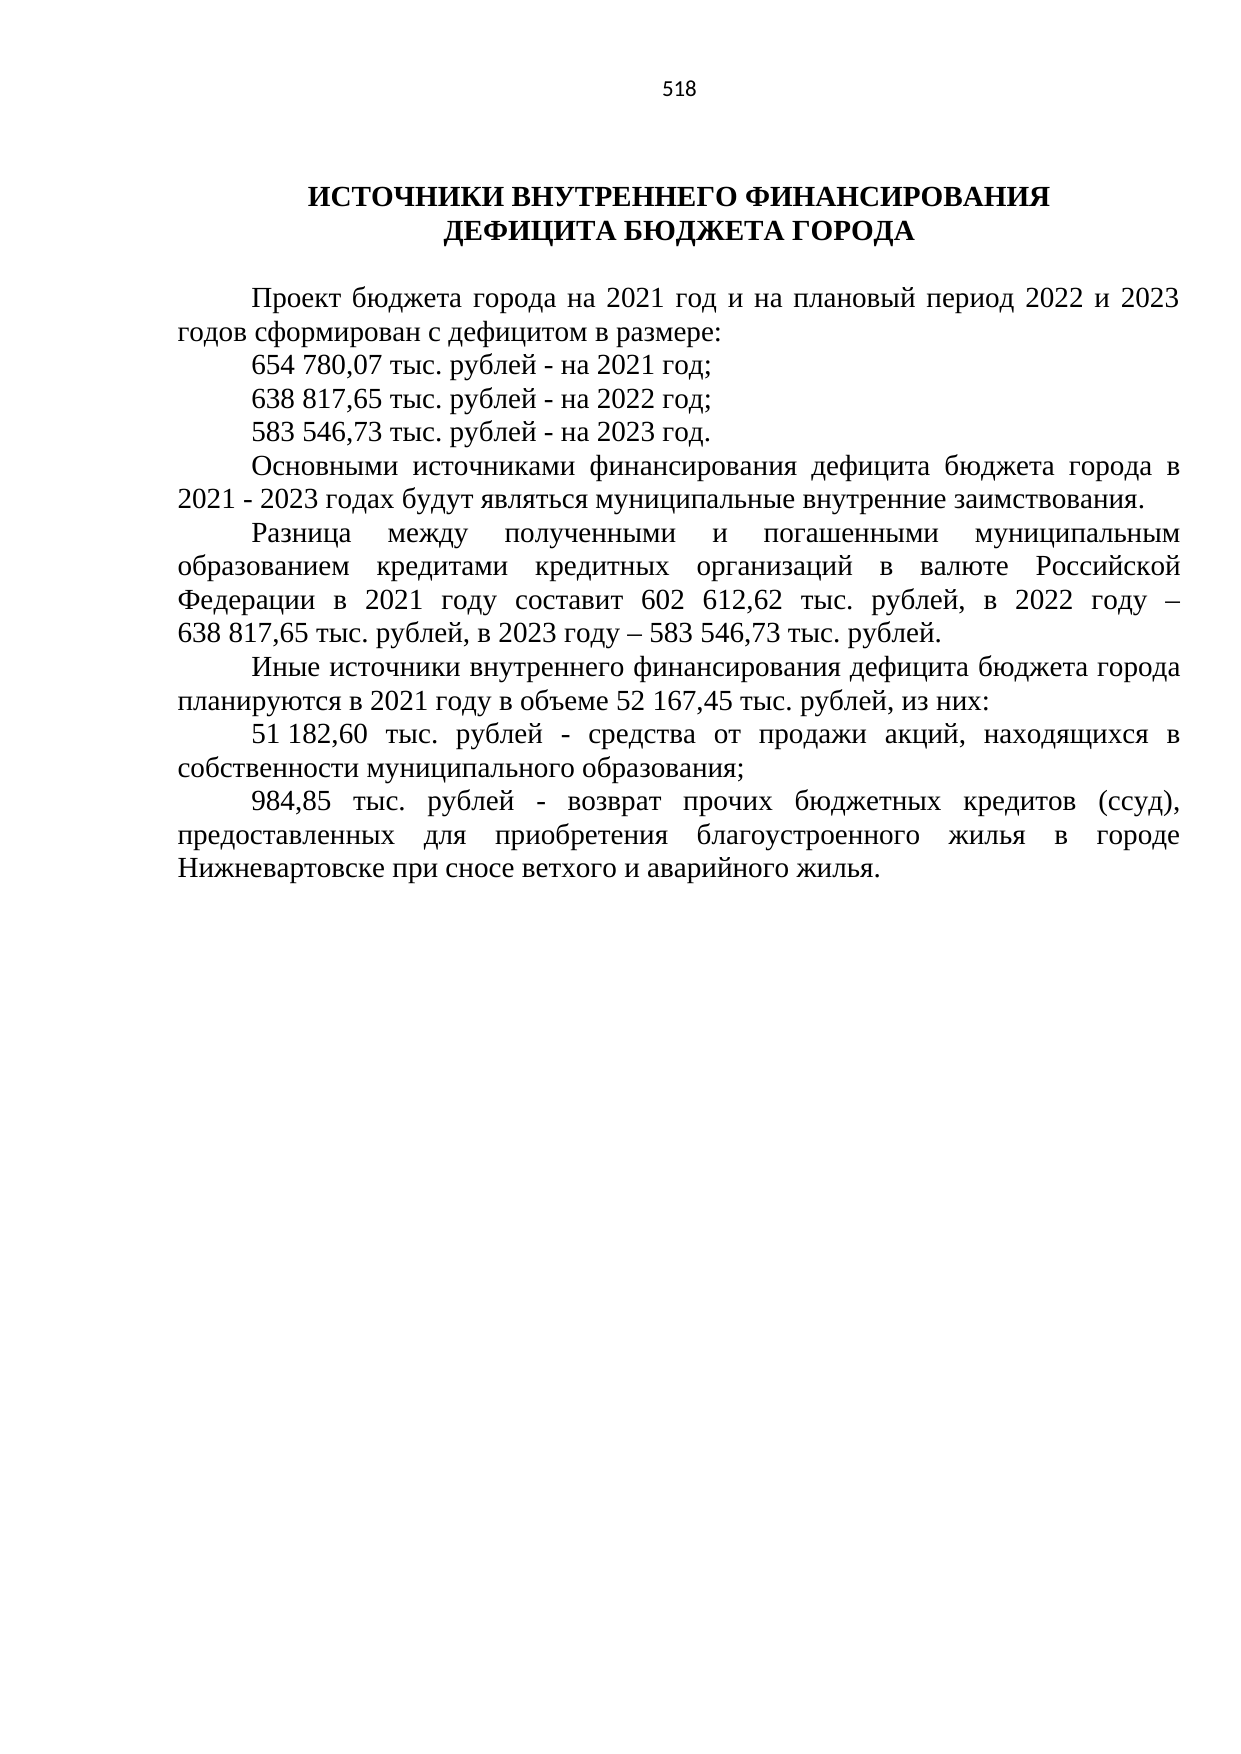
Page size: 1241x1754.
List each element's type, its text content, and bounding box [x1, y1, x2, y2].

text 984,85 тыс. рублей - возврат прочих бюджетных кредитов (ссуд), предоставленных для приобретения благоустроенного жилья в городе Нижневартовске при сносе ветхого и аварийного жилья. [177, 783, 1181, 884]
text 638 817,65 тыс. рублей - на 2022 год; [177, 381, 1181, 414]
text ДЕФИЦИТА БЮДЖЕТА ГОРОДА [177, 213, 1181, 247]
text ИСТОЧНИКИ ВНУТРЕННЕГО ФИНАНСИРОВАНИЯ [177, 179, 1181, 213]
text Проект бюджета города на 2021 год и на плановый период 2022 и 2023 годов сформирован с дефицитом в размере: [177, 280, 1181, 347]
text 654 780,07 тыс. рублей - на 2021 год; [177, 347, 1181, 381]
text 51 182,60 тыс. рублей - средства от продажи акций, находящихся в собственности муниципального образования; [177, 716, 1181, 783]
text Иные источники внутреннего финансирования дефицита бюджета города планируются в 2021 году в объеме 52 167,45 тыс. рублей, из них: [177, 649, 1181, 716]
text Основными источниками финансирования дефицита бюджета города в 2021 - 2023 годах будут являться муниципальные внутренние заимствования. [177, 448, 1181, 515]
text Разница между полученными и погашенными муниципальным образованием кредитами кредитных организаций в валюте Российской Федерации в 2021 году составит 602 612,62 тыс. рублей, в 2022 году – 638 817,65 тыс. рублей, в 2023 году – 583 546,73 тыс. рублей. [177, 515, 1181, 649]
text 583 546,73 тыс. рублей - на 2023 год. [177, 414, 1181, 448]
